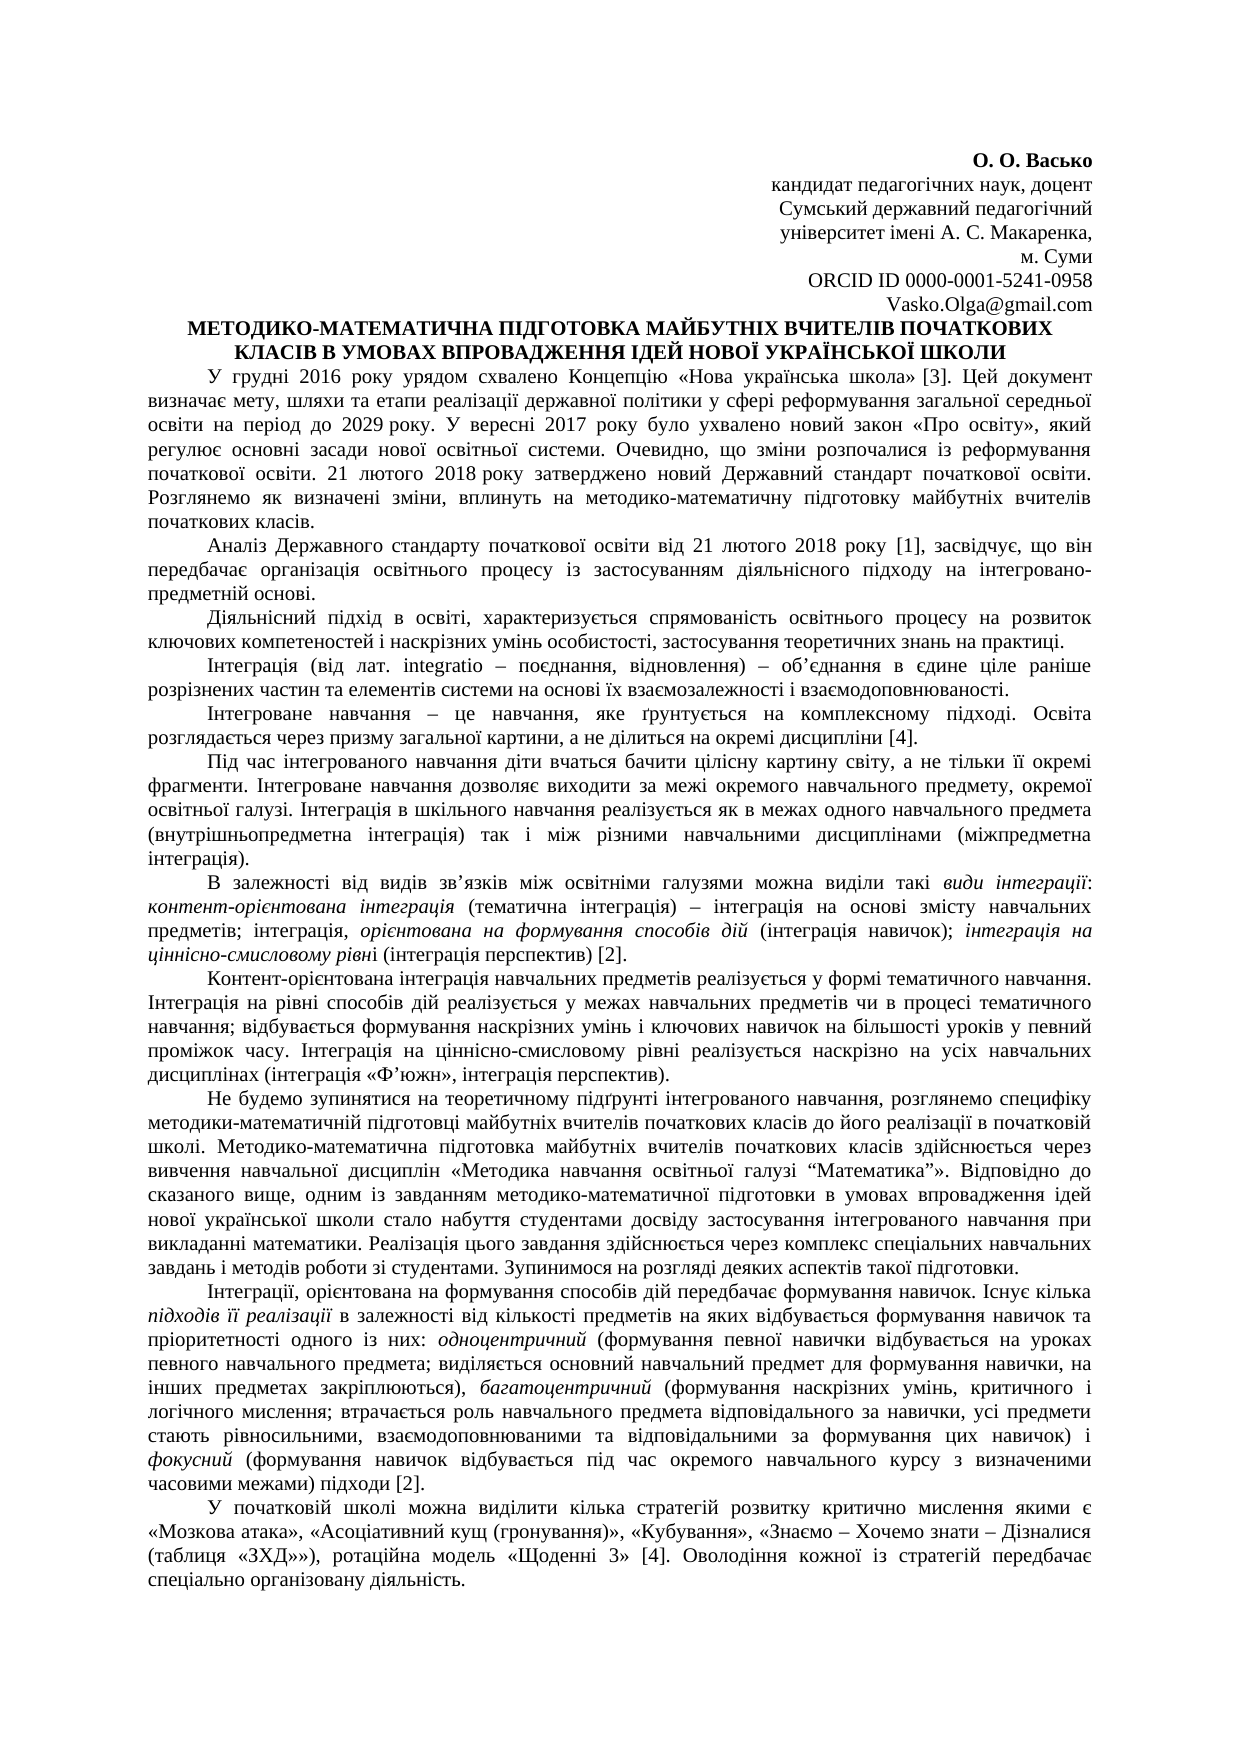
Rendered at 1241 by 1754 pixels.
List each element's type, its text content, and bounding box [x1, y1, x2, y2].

text У початковій школі можна виділити кілька стратегій розвитку критично мислення якими є «Мозкова атака», «Асоціативний кущ (гронування)», «Кубування», «Знаємо – Хочемо знати – Дізналися (таблиця «ЗХД»»), ротаційна модель «Щоденні 3» [4]. Оволодіння кожної із стратегій передбачає спеціально організовану діяльність. [148, 1495, 1093, 1591]
text м. Суми [148, 244, 1092, 268]
text Аналіз Державного стандарту початкової освіти від 21 лютого 2018 року [1], засвідчує, що він передбачає організація освітнього процесу із застосуванням діяльнісного підходу на інтегровано-предметній основі. [148, 533, 1092, 605]
text Під час інтегрованого навчання діти вчаться бачити цілісну картину світу, а не тільки її окремі фрагменти. Інтегроване навчання дозволяє виходити за межі окремого навчального предмету, окремої освітньої галузі. Інтеграція в шкільного навчання реалізується як в межах одного навчального предмета (внутрішньопредметна інтеграція) так і між різними навчальними дисциплінами (міжпредметна інтеграція). [148, 749, 1092, 869]
text Не будемо зупинятися на теоретичному підґрунті інтегрованого навчання, розглянемо специфіку методики-математичній підготовці майбутніх вчителів початкових класів до його реалізації в початковій школі. Методико-математична підготовка майбутніх вчителів початкових класів здійснюється через вивчення навчальної дисциплін «Методика навчання освітньої галузі “Математика”». Відповідно до сказаного вище, одним із завданням методико-математичної підготовки в умовах впровадження ідей нової української школи стало набуття студентами досвіду застосування інтегрованого навчання при викладанні математики. Реалізація цього завдання здійснюється через комплекс спеціальних навчальних завдань і методів роботи зі студентами. Зупинимося на розгляді деяких аспектів такої підготовки. [148, 1086, 1093, 1279]
text Діяльнісний підхід в освіті, характеризується спрямованість освітнього процесу на розвиток ключових компетеностей і наскрізних умінь особистості, застосування теоретичних знань на практиці. [148, 605, 1092, 653]
text кандидат педагогічних наук, доцент [148, 172, 1092, 196]
text О. О. Васько [148, 148, 1092, 172]
text Інтегроване навчання – це навчання, яке ґрунтується на комплексному підході. Освіта розглядається через призму загальної картини, а не ділиться на окремі дисципліни [4]. [148, 701, 1092, 749]
text Інтеграції, орієнтована на формування способів дій передбачає формування навичок. Існує кілька підходів її реалізації в залежності від кількості предметів на яких відбувається формування навичок та пріоритетності одного із них: одноцентричний (формування певної навички відбувається на уроках певного навчального предмета; виділяється основний навчальний предмет для формування навички, на інших предметах закріплюються), багатоцентричний (формування наскрізних умінь, критичного і логічного мислення; втрачається роль навчального предмета відповідального за навички, усі предмети стають рівносильними, взаємодоповнюваними та відповідальними за формування цих навичок) і фокусний (формування навичок відбувається під час окремого навчального курсу з визначеними часовими межами) підходи [2]. [148, 1279, 1093, 1495]
text МЕТОДИКО-МАТЕМАТИЧНА ПІДГОТОВКА МАЙБУТНІХ ВЧИТЕЛІВ ПОЧАТКОВИХ КЛАСІВ В УМОВАХ ВПРОВАДЖЕННЯ ІДЕЙ НОВОЇ УКРАЇНСЬКОЇ ШКОЛИ [148, 316, 1092, 364]
text Сумський державний педагогічний [148, 196, 1092, 220]
text університет імені А. С. Макаренка, [148, 220, 1092, 244]
text Контент-орієнтована інтеграція навчальних предметів реалізується у формі тематичного навчання. Інтеграція на рівні способів дій реалізується у межах навчальних предметів чи в процесі тематичного навчання; відбувається формування наскрізних умінь і ключових навичок на більшості уроків у певний проміжок часу. Інтеграція на ціннісно-смисловому рівні реалізується наскрізно на усіх навчальних дисциплінах (інтеграція «Ф’южн», інтеграція перспектив). [148, 966, 1092, 1086]
text Vasko.Olga@gmail.com [148, 292, 1092, 316]
text В залежності від видів зв’язків між освітніми галузями можна виділи такі види інтеграції: контент-орієнтована інтеграція (тематична інтеграція) – інтеграція на основі змісту навчальних предметів; інтеграція, орієнтована на формування способів дій (інтеграція навичок); інтеграція на ціннісно-смисловому рівні (інтеграція перспектив) [2]. [148, 869, 1092, 966]
text Інтеграція (від лат. integratio – поєднання, відновлення) – об’єднання в єдине ціле раніше розрізнених частин та елементів системи на основі їх взаємозалежності і взаємодоповнюваності. [148, 653, 1092, 701]
text ORCID ID 0000-0001-5241-0958 [148, 268, 1092, 292]
text У грудні 2016 року урядом схвалено Концепцію «Нова українська школа» [3]. Цей документ визначає мету, шляхи та етапи реалізації державної політики у сфері реформування загальної середньої освіти на період до 2029 року. У вересні 2017 року було ухвалено новий закон «Про освіту», який регулює основні засади нової освітньої системи. Очевидно, що зміни розпочалися із реформування початкової освіти. 21 лютого 2018 року затверджено новий Державний стандарт початкової освіти. Розглянемо як визначені зміни, вплинуть на методико-математичну підготовку майбутніх вчителів початкових класів. [148, 364, 1092, 533]
